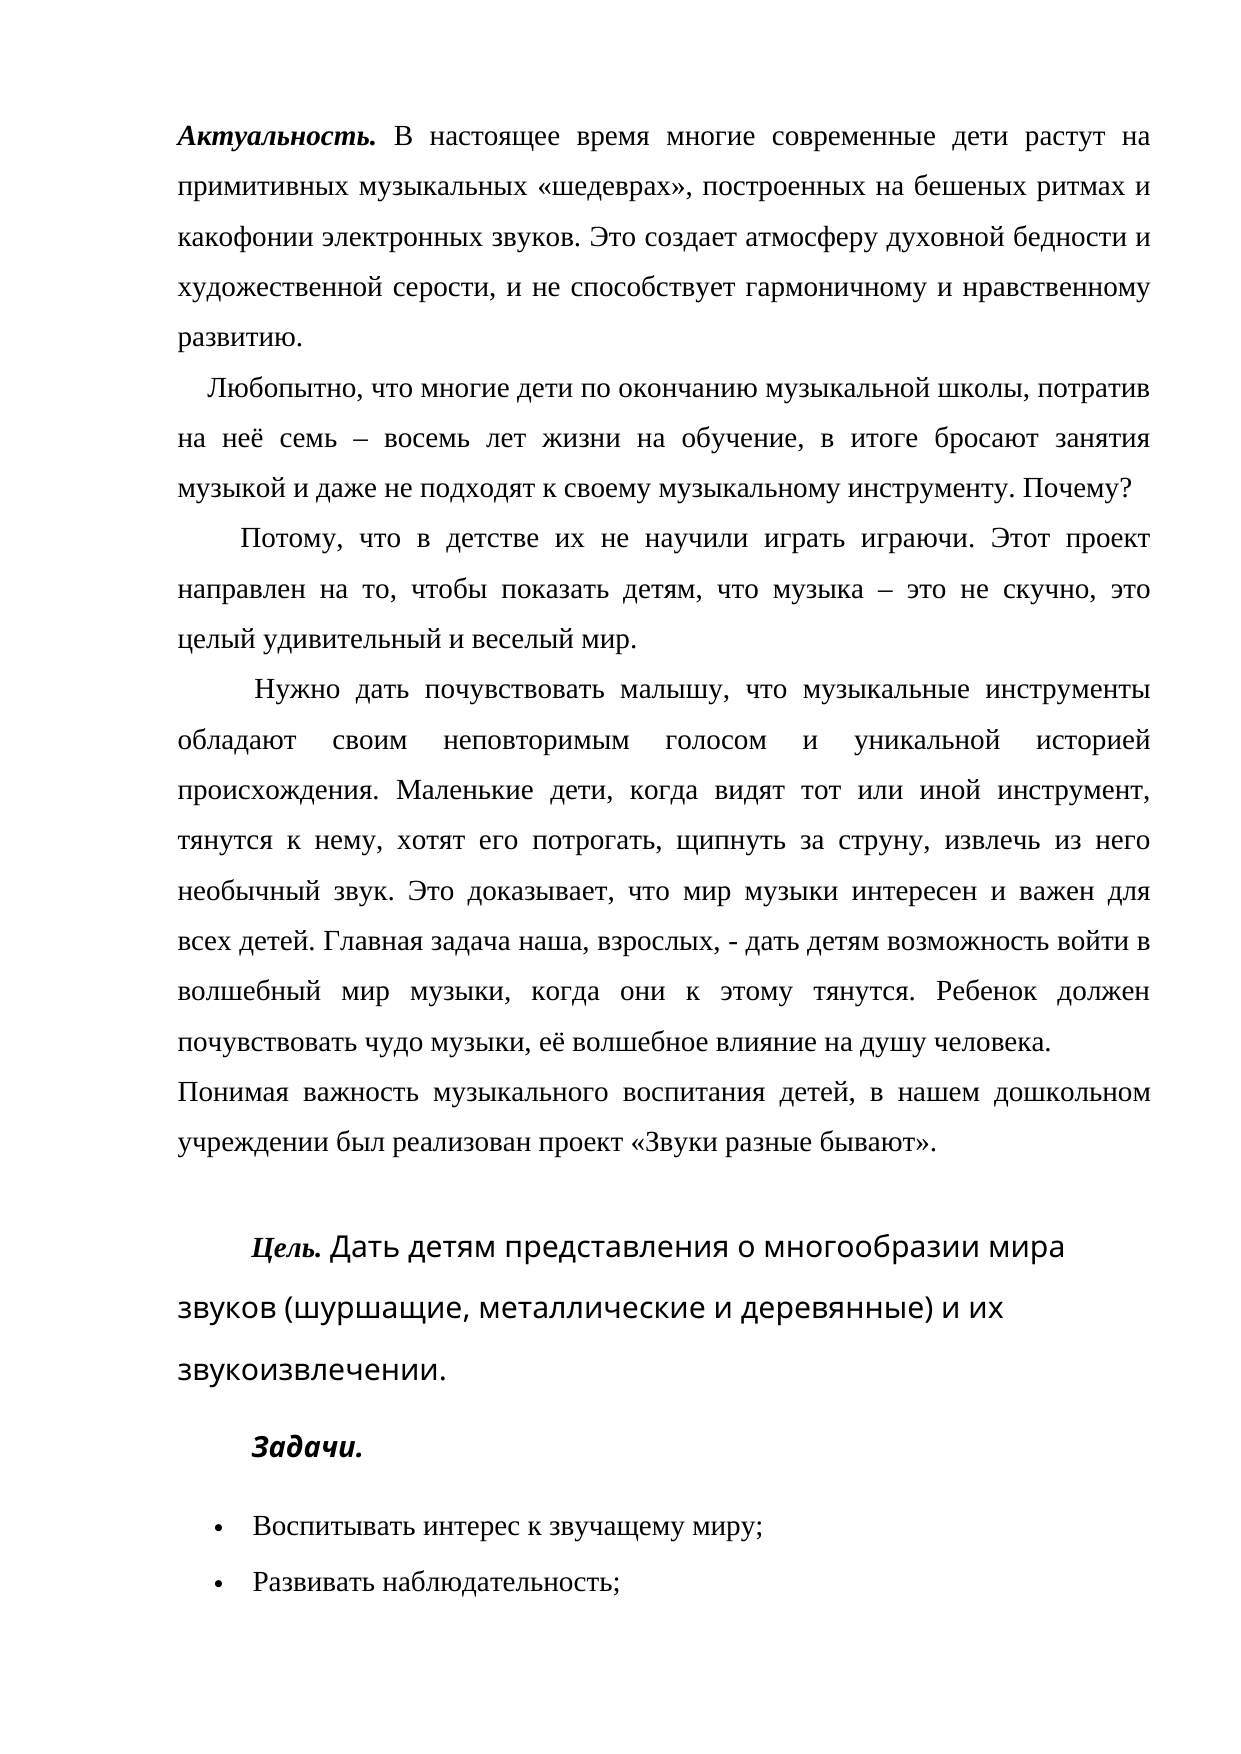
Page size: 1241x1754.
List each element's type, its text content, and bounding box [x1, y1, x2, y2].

list Воспитывать интерес к звучащему миру; [215, 1503, 1152, 1544]
text Актуальность. В настоящее время многие современные дети растут на примитивных музыкальных «шедеврах», построенных на бешеных ритмах и какофонии электронных звуков. Это создает атмосферу духовной бедности и художественной серости, и не способствует гармоничному и нравственному развитию. [177, 118, 1152, 353]
text Цель. Дать детям представления о многообразии мира звуков (шуршащие, металлические и деревянные) и их звукоизвлечении. [177, 1225, 1152, 1389]
text Потому, что в детстве их не научили играть играючи. Этот проект направлен на то, чтобы показать детям, что музыка – это не скучно, это целый удивительный и веселый мир. [177, 521, 1152, 655]
text Понимая важность музыкального воспитания детей, в нашем дошкольном учреждении был реализован проект «Звуки разные бывают». [177, 1074, 1152, 1158]
text Нужно дать почувствовать малышу, что музыкальные инструменты обладают своим неповторимым голосом и уникальной историей происхождения. Маленькие дети, когда видят тот или иной инструмент, тянутся к нему, хотят его потрогать, щипнуть за струну, извлечь из него необычный звук. Это доказывает, что мир музыки интересен и важен для всех детей. Главная задача наша, взрослых, - дать детям возможность войти в волшебный мир музыки, когда они к этому тянутся. Ребенок должен почувствовать чудо музыки, её волшебное влияние на душу человека. [177, 672, 1152, 1057]
list Развивать наблюдательность; [215, 1564, 1152, 1598]
text Любопытно, что многие дети по окончанию музыкальной школы, потратив на неё семь – восемь лет жизни на обучение, в итоге бросают занятия музыкой и даже не подходят к своему музыкальному инструменту. Почему? [177, 370, 1152, 504]
text Задачи. [177, 1427, 1152, 1466]
